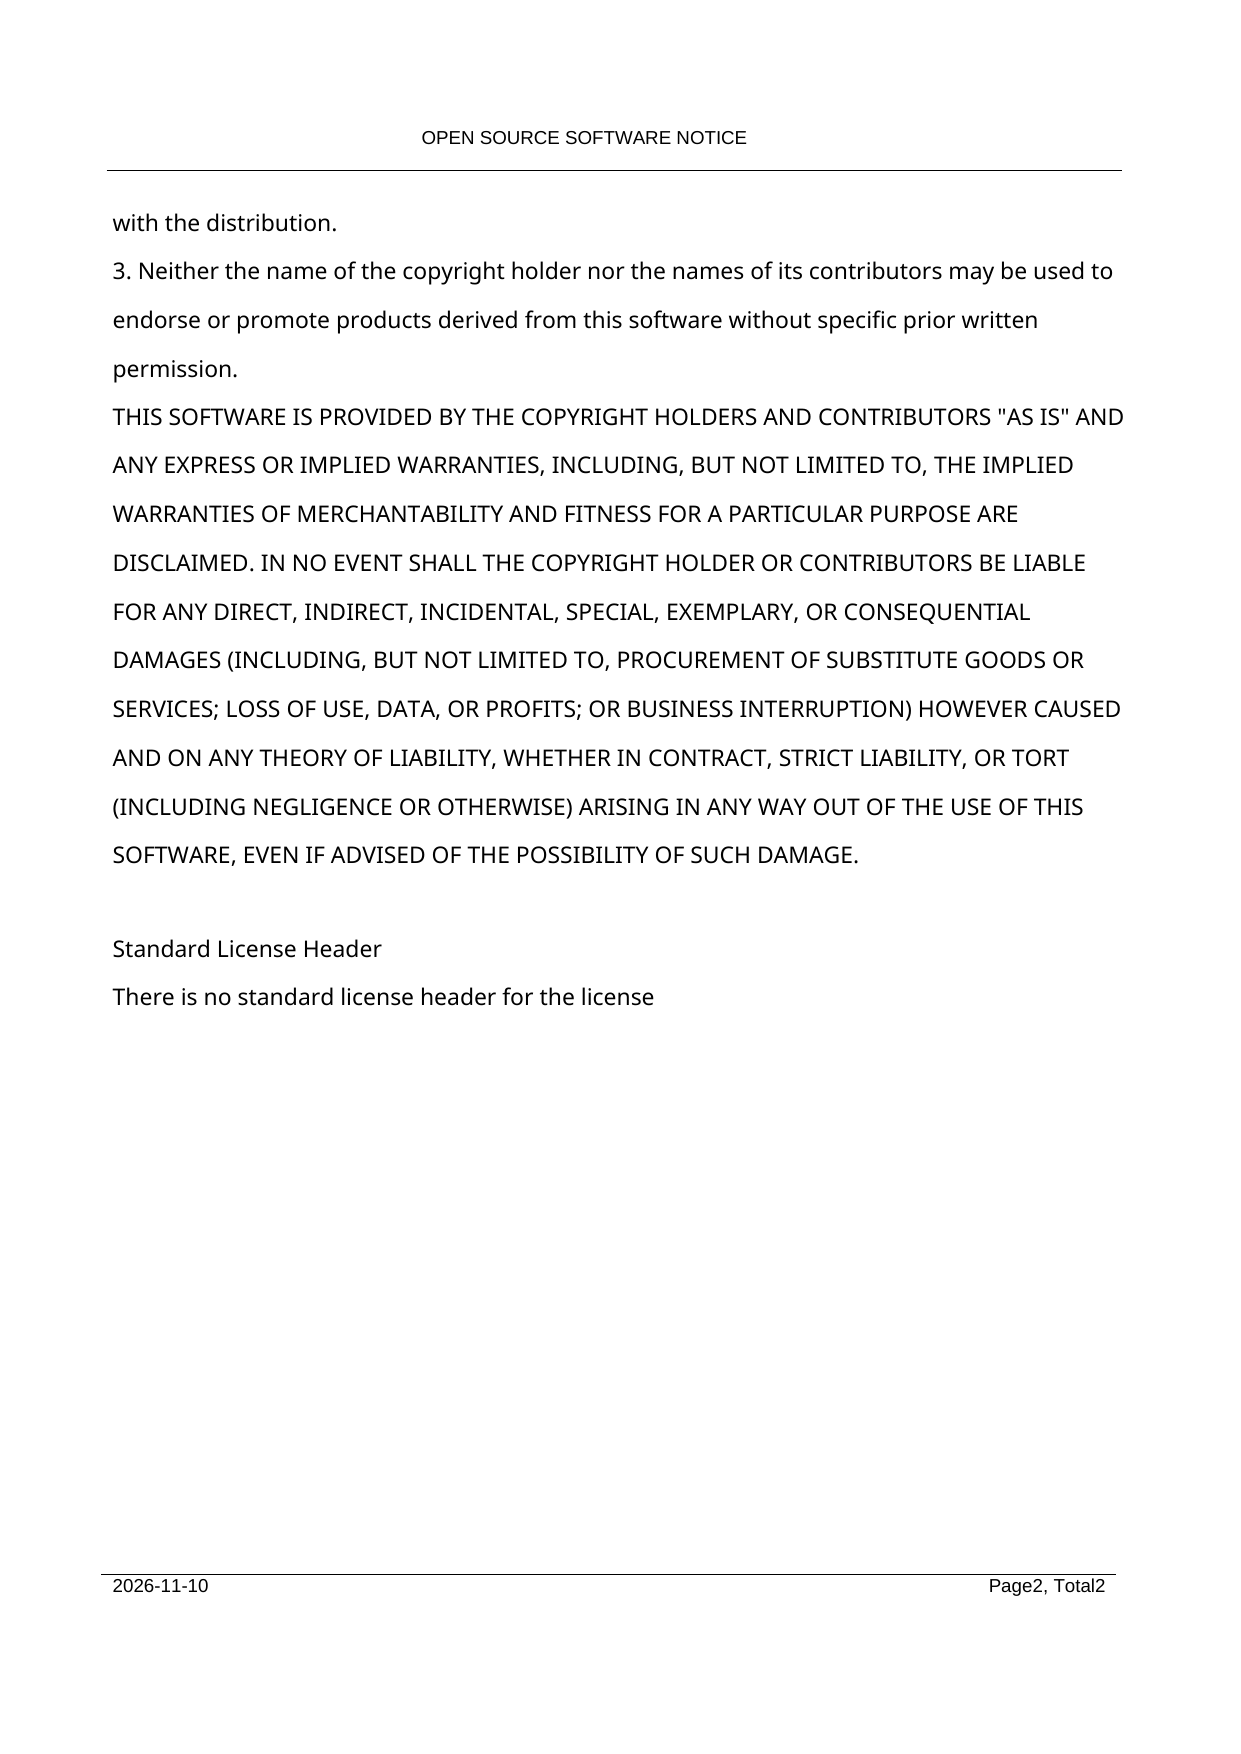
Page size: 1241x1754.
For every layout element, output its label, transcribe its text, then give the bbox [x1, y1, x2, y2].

text 3. Neither the name of the copyright holder nor the names of its contributors may be used to endorse or promote products derived from this software without specific prior written permission. [112, 254, 1128, 384]
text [112, 206, 1128, 239]
text THIS SOFTWARE IS PROVIDED BY THE COPYRIGHT HOLDERS AND CONTRIBUTORS "AS IS" AND ANY EXPRESS OR IMPLIED WARRANTIES, INCLUDING, BUT NOT LIMITED TO, THE IMPLIED WARRANTIES OF MERCHANTABILITY AND FITNESS FOR A PARTICULAR PURPOSE ARE DISCLAIMED. IN NO EVENT SHALL THE COPYRIGHT HOLDER OR CONTRIBUTORS BE LIABLE FOR ANY DIRECT, INDIRECT, INCIDENTAL, SPECIAL, EXEMPLARY, OR CONSEQUENTIAL DAMAGES (INCLUDING, BUT NOT LIMITED TO, PROCUREMENT OF SUBSTITUTE GOODS OR SERVICES; LOSS OF USE, DATA, OR PROFITS; OR BUSINESS INTERRUPTION) HOWEVER CAUSED AND ON ANY THEORY OF LIABILITY, WHETHER IN CONTRACT, STRICT LIABILITY, OR TORT (INCLUDING NEGLIGENCE OR OTHERWISE) ARISING IN ANY WAY OUT OF THE USE OF THIS SOFTWARE, EVEN IF ADVISED OF THE POSSIBILITY OF SUCH DAMAGE. [112, 400, 1128, 871]
text Standard License Header [112, 932, 1128, 964]
text There is no standard license header for the license [112, 980, 1128, 1013]
